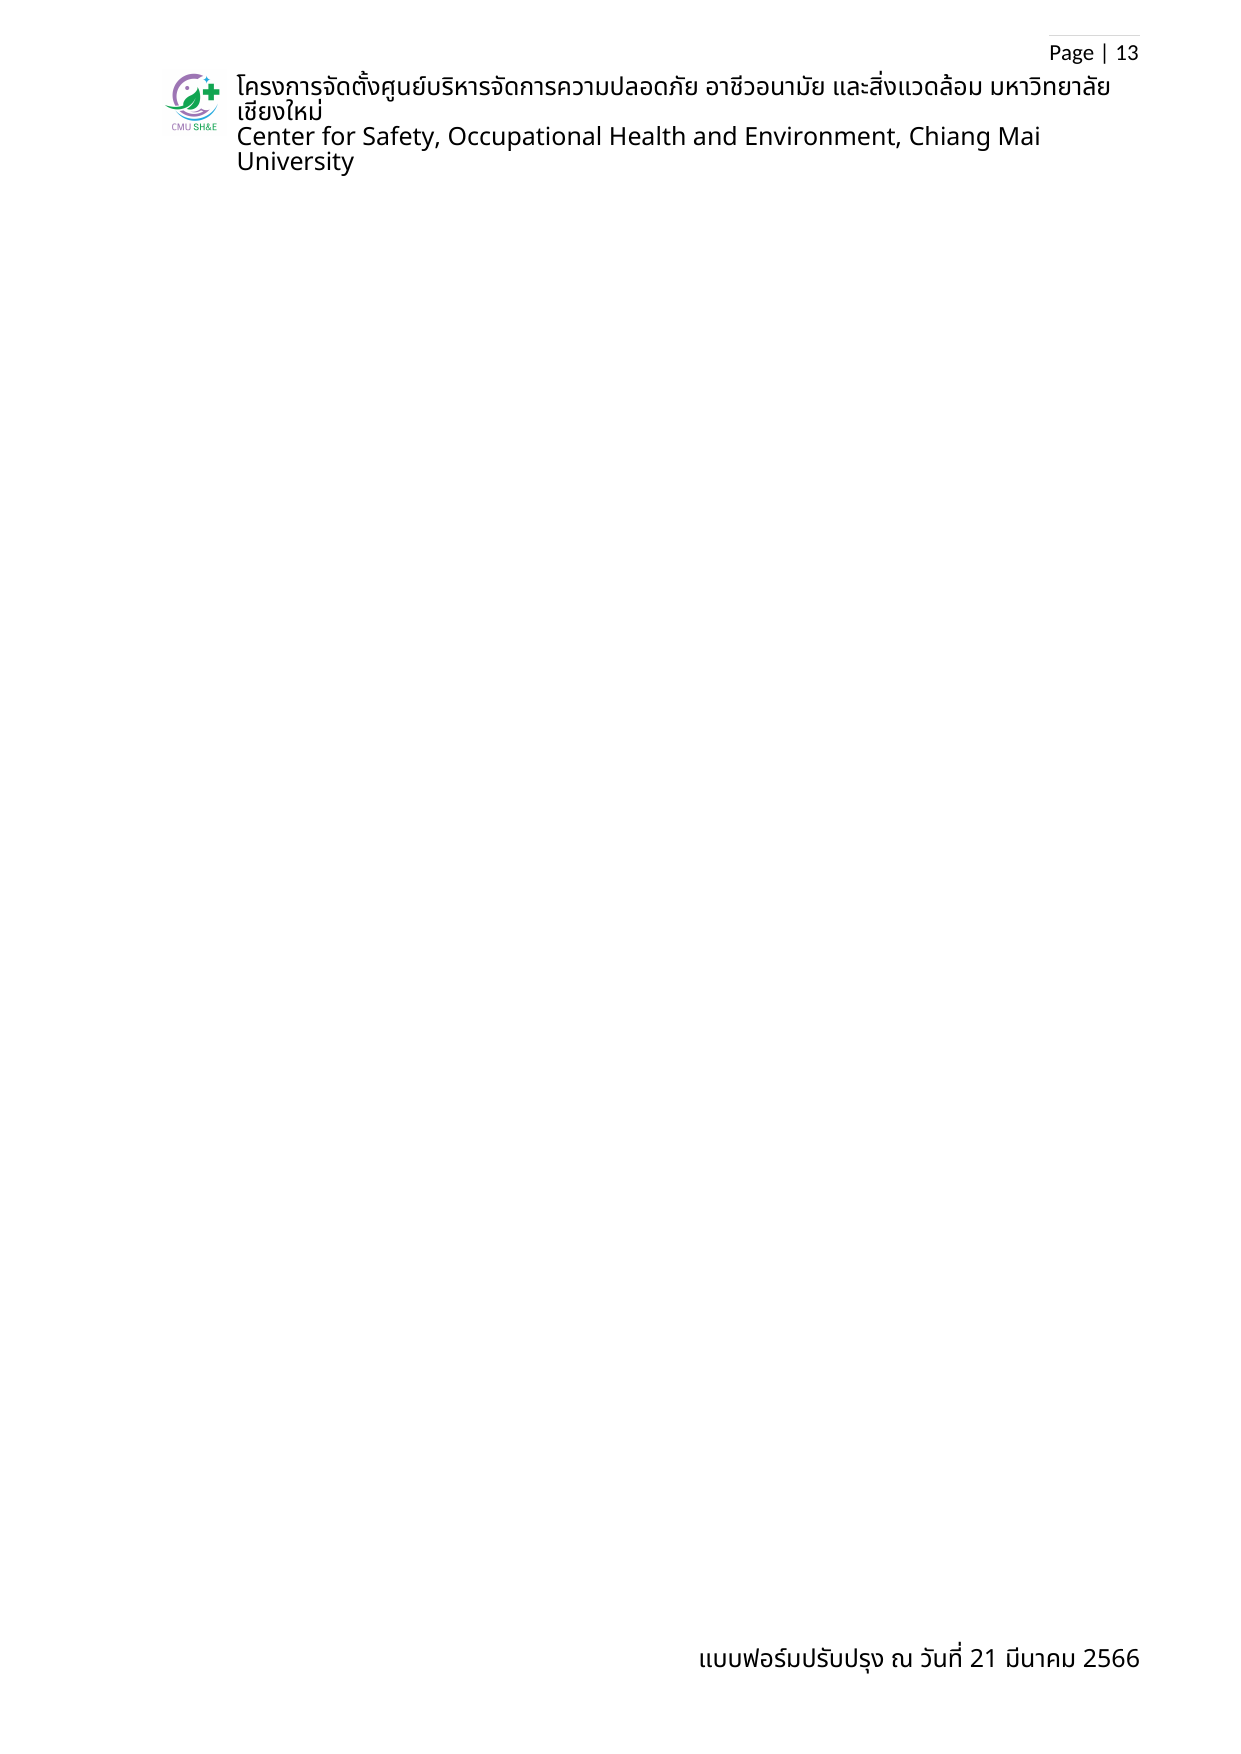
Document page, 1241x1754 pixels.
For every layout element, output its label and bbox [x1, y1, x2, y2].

picture [161, 69, 227, 136]
